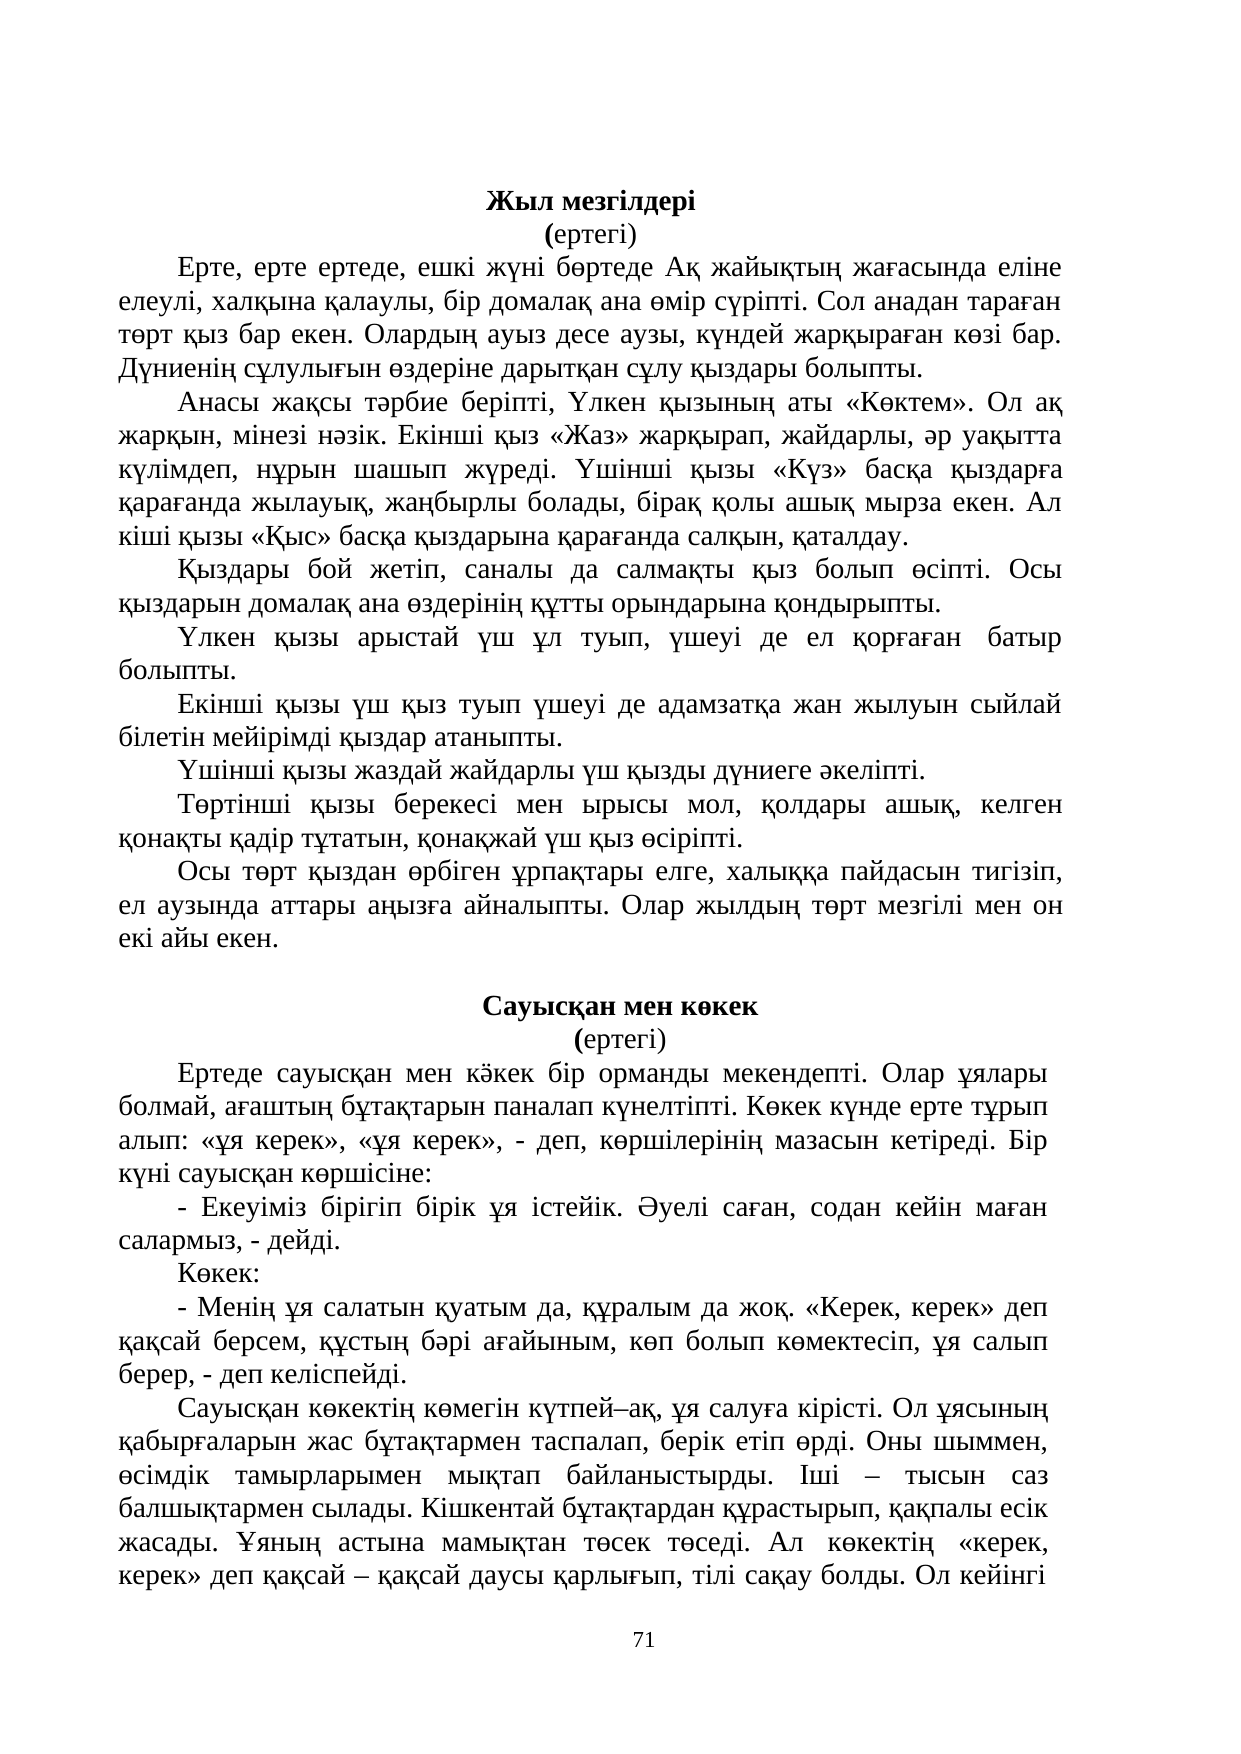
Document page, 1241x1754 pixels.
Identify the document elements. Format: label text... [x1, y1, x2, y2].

text Үшінші қызы жаздай жайдарлы үш қызды дүниеге әкеліпті. [177, 753, 1173, 786]
text Жыл мезгілдері (ертегі) [486, 184, 696, 249]
text Ертеде сауысқан мен кӛкек бір орманды мекендепті. Олар ұялары болмай, ағаштың бұтақтарын паналап күнелтіпті. Көкек күнде ерте тұрып алып: «ұя керек», «ұя керек», - деп, көршілерінің мазасын кетіреді. Бір күні сауысқан көршісіне: [118, 1055, 1049, 1189]
text Үлкен қызы арыстай үш ұл туып, үшеуі де ел қорғаған батыр болыпты. [118, 619, 1062, 686]
text Төртінші қызы берекесі мен ырысы мол, қолдары ашық, келген қонақты қадір тұтатын, қонақжай үш қыз өсіріпті. [118, 786, 1063, 853]
list Менің ұя салатын қуатым да, құралым да жоқ. «Керек, керек» деп қақсай берсем, құстың бәрі ағайыным, көп болып көмектесіп, ұя салып берер, - деп келіспейді. [118, 1289, 1049, 1390]
text Сауысқан мен көкек (ертегі) [482, 989, 758, 1054]
text Осы төрт қыздан өрбіген ұрпақтары елге, халыққа пайдасын тигізіп, ел аузында аттары аңызға айналыпты. Олар жылдың төрт мезгілі мен он екі айы екен. [118, 853, 1063, 954]
text Ерте, ерте ертеде, ешкі жүні бөртеде Ақ жайықтың жағасында еліне елеулі, халқына қалаулы, бір домалақ ана өмір сүріпті. Сол анадан тараған төрт қыз бар екен. Олардың ауыз десе аузы, күндей жарқыраған көзі бар. Дүниенің сұлулығын өздеріне дарытқан сұлу қыздары болыпты. [118, 249, 1063, 384]
text Анасы жақсы тәрбие беріпті, Үлкен қызының аты «Көктем». Ол ақ жарқын, мінезі нәзік. Екінші қыз «Жаз» жарқырап, жайдарлы, әр уақытта күлімдеп, нұрын шашып жүреді. Үшінші қызы «Күз» басқа қыздарға қарағанда жылауық, жаңбырлы болады, бірақ қолы ашық мырза екен. Ал кіші қызы «Қыс» басқа қыздарына қарағанда салқын, қаталдау. [118, 384, 1063, 552]
text Сауысқан көкектің көмегін күтпей–ақ, ұя салуға кірісті. Ол ұясының қабырғаларын жас бұтақтармен таспалап, берік етіп өрді. Оны шыммен, өсімдік тамырларымен мықтап байланыстырды. Іші – тысын саз балшықтармен сылады. Кішкентай бұтақтардан құрастырып, қақпалы есік жасады. Ұяның астына мамықтан төсек төседі. Ал көкектің «керек, керек» деп қақсай – қақсай даусы қарлығып, тілі сақау болды. Ол кейінгі [118, 1390, 1049, 1591]
text Екінші қызы үш қыз туып үшеуі де адамзатқа жан жылуын сыйлай білетін мейірімді қыздар атаныпты. [118, 686, 1062, 753]
list Екеуіміз бірігіп бірік ұя істейік. Әуелі саған, содан кейін маған салармыз, - дейді. [118, 1189, 1048, 1256]
text Көкек: [177, 1256, 1173, 1289]
text Қыздары бой жетіп, саналы да салмақты қыз болып өсіпті. Осы қыздарын домалақ ана өздерінің құтты орындарына қондырыпты. [118, 552, 1062, 619]
